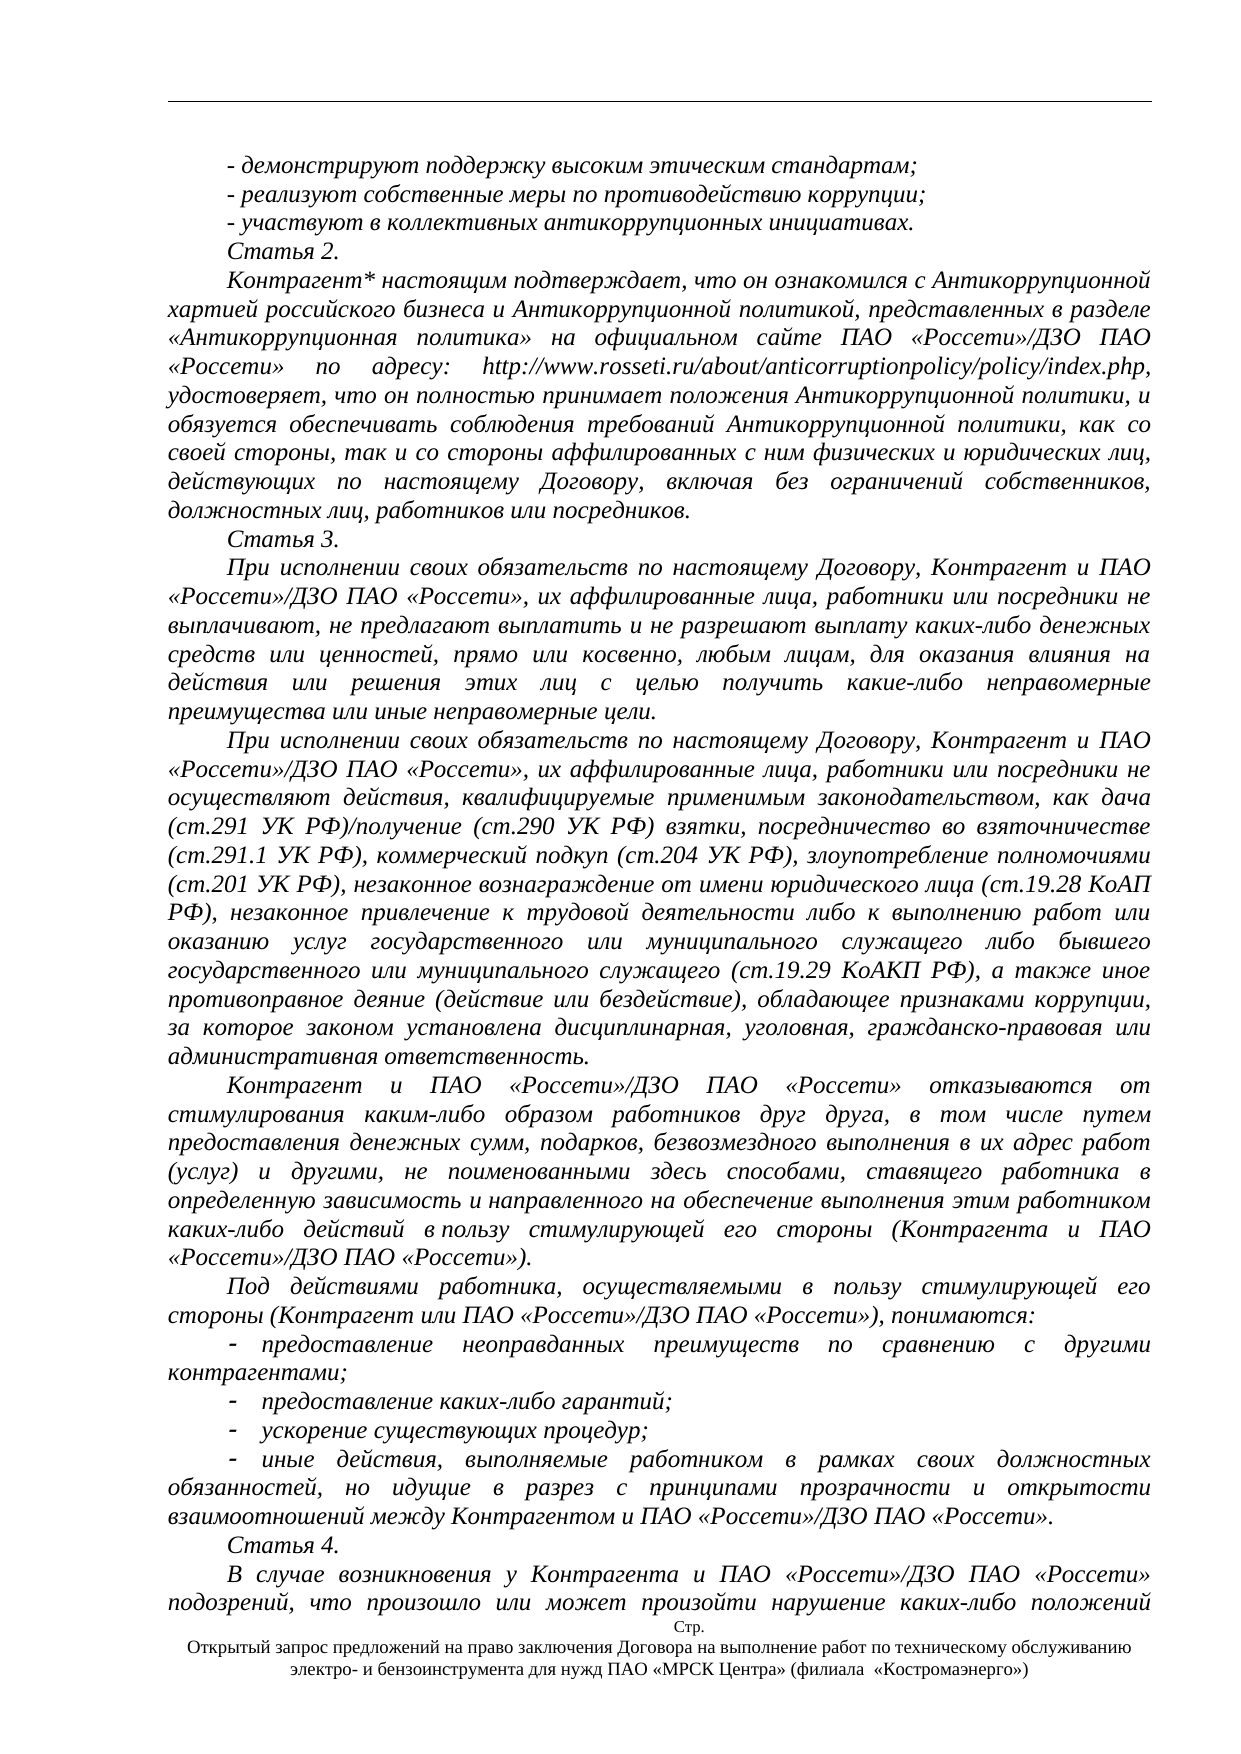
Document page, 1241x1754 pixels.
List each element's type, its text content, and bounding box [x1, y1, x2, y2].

text Контрагент* настоящим подтверждает, что он ознакомился с Антикоррупционной хартией российского бизнеса и Антикоррупционной политикой, представленных в разделе «Антикоррупционная политика» на официальном сайте ПАО «Россети»/ДЗО ПАО «Россети» по адресу: http://www.rosseti.ru/about/anticorruptionpolicy/policy/index.php, удостоверяет, что он полностью принимает положения Антикоррупционной политики, и обязуется обеспечивать соблюдения требований Антикоррупционной политики, как со своей стороны, так и со стороны аффилированных с ним физических и юридических лиц, действующих по настоящему Договору, включая без ограничений собственников, должностных лиц, работников или посредников. [168, 265, 1152, 524]
text Статья 3. [168, 524, 1152, 552]
list предоставление неоправданных преимуществ по сравнению с другими контрагентами; [168, 1329, 1152, 1386]
text Статья 2. [168, 236, 1152, 265]
text - реализуют собственные меры по противодействию коррупции; [168, 179, 1152, 207]
text Под действиями работника, осуществляемыми в пользу стимулирующей его стороны (Контрагент или ПАО «Россети»/ДЗО ПАО «Россети»), понимаются: [168, 1271, 1152, 1329]
list иные действия, выполняемые работником в рамках своих должностных обязанностей, но идущие в разрез с принципами прозрачности и открытости взаимоотношений между Контрагентом и ПАО «Россети»/ДЗО ПАО «Россети». [168, 1444, 1152, 1530]
text Контрагент и ПАО «Россети»/ДЗО ПАО «Россети» отказываются от стимулирования каким-либо образом работников друг друга, в том числе путем предоставления денежных сумм, подарков, безвозмездного выполнения в их адрес работ (услуг) и другими, не поименованными здесь способами, ставящего работника в определенную зависимость и направленного на обеспечение выполнения этим работником каких-либо действий в пользу стимулирующей его стороны (Контрагента и ПАО «Россети»/ДЗО ПАО «Россети»). [168, 1070, 1152, 1271]
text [168, 1559, 1152, 1616]
text Статья 4. [168, 1530, 1152, 1559]
list предоставление каких-либо гарантий; [168, 1386, 1152, 1415]
text При исполнении своих обязательств по настоящему Договору, Контрагент и ПАО «Россети»/ДЗО ПАО «Россети», их аффилированные лица, работники или посредники не выплачивают, не предлагают выплатить и не разрешают выплату каких-либо денежных средств или ценностей, прямо или косвенно, любым лицам, для оказания влияния на действия или решения этих лиц с целью получить какие-либо неправомерные преимущества или иные неправомерные цели. [168, 552, 1152, 725]
text - участвуют в коллективных антикоррупционных инициативах. [168, 207, 1152, 236]
text При исполнении своих обязательств по настоящему Договору, Контрагент и ПАО «Россети»/ДЗО ПАО «Россети», их аффилированные лица, работники или посредники не осуществляют действия, квалифицируемые применимым законодательством, как дача (ст.291 УК РФ)/получение (ст.290 УК РФ) взятки, посредничество во взяточничестве (ст.291.1 УК РФ), коммерческий подкуп (ст.204 УК РФ), злоупотребление полномочиями (ст.201 УК РФ), незаконное вознаграждение от имени юридического лица (ст.19.28 КоАП РФ), незаконное привлечение к трудовой деятельности либо к выполнению работ или оказанию услуг государственного или муниципального служащего либо бывшего государственного или муниципального служащего (ст.19.29 КоАКП РФ), а также иное противоправное деяние (действие или бездействие), обладающее признаками коррупции, за которое законом установлена дисциплинарная, уголовная, гражданско-правовая или административная ответственность. [168, 725, 1152, 1070]
text - демонстрируют поддержку высоким этическим стандартам; [168, 150, 1152, 179]
list ускорение существующих процедур; [168, 1415, 1152, 1444]
